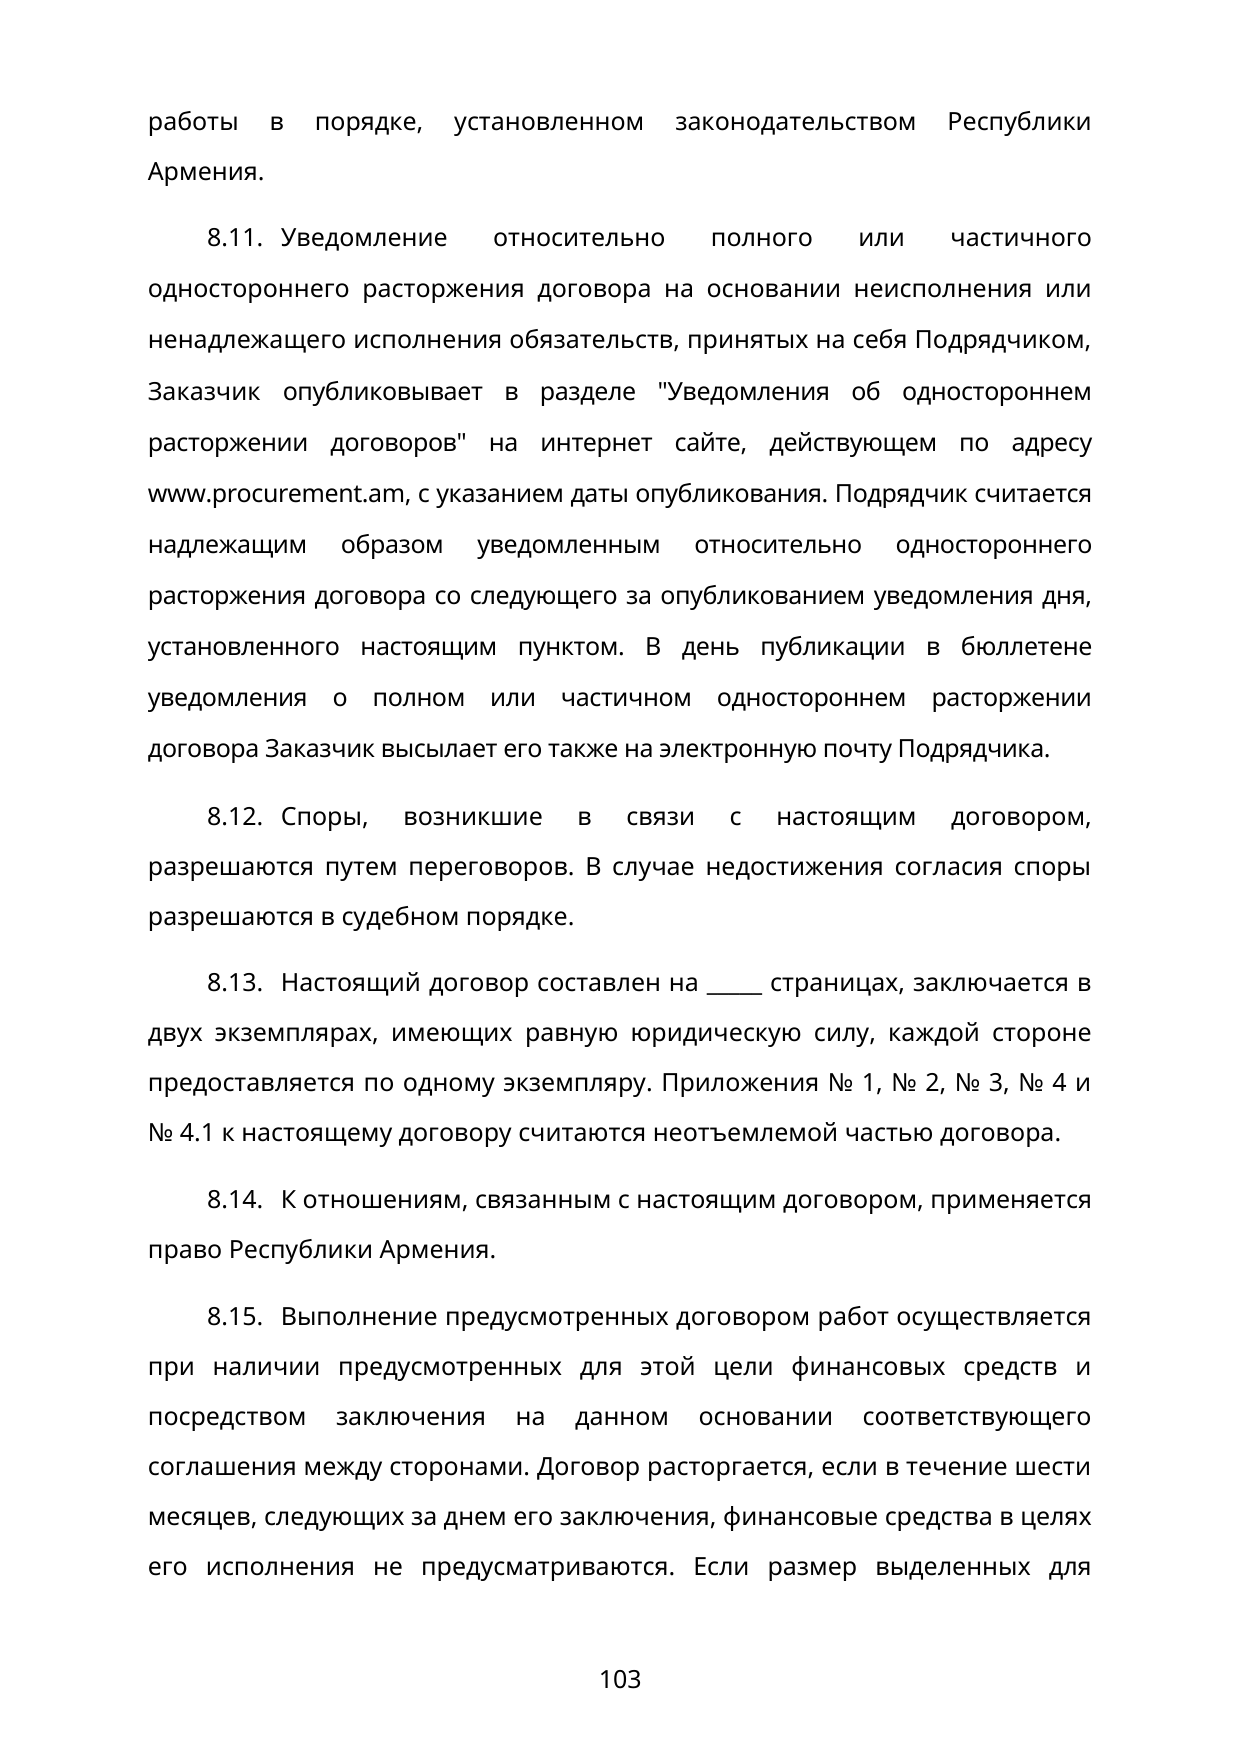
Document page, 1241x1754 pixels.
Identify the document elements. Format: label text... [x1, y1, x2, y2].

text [148, 1298, 1092, 1582]
text 8.14. К отношениям, связанным с настоящим договором, применяется право Республики Армения. [148, 1182, 1092, 1266]
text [148, 103, 1092, 187]
text 8.13. Настоящий договор составлен на _____ страницах, заключается в двух экземплярах, имеющих равную юридическую силу, каждой стороне предоставляется по одному экземпляру. Приложения № 1, № 2, № 3, № 4 и № 4.1 к настоящему договору считаются неотъемлемой частью договора. [148, 965, 1092, 1149]
text 8.11. Уведомление относительно полного или частичного одностороннего расторжения договора на основании неисполнения или ненадлежащего исполнения обязательств, принятых на себя Подрядчиком, Заказчик опубликовывает в разделе "Уведомления об одностороннем расторжении договоров" на интернет сайте, действующем по адресу www.procurement.am, с указанием даты опубликования. Подрядчик считается надлежащим образом уведомленным относительно одностороннего расторжения договора со следующего за опубликованием уведомления дня, установленного настоящим пунктом. В день публикации в бюллетене уведомления о полном или частичном одностороннем расторжении договора Заказчик высылает его также на электронную почту Подрядчика. [148, 220, 1092, 764]
text 8.12. Споры, возникшие в связи с настоящим договором, разрешаются путем переговоров. В случае недостижения согласия споры разрешаются в судебном порядке. [148, 798, 1092, 932]
